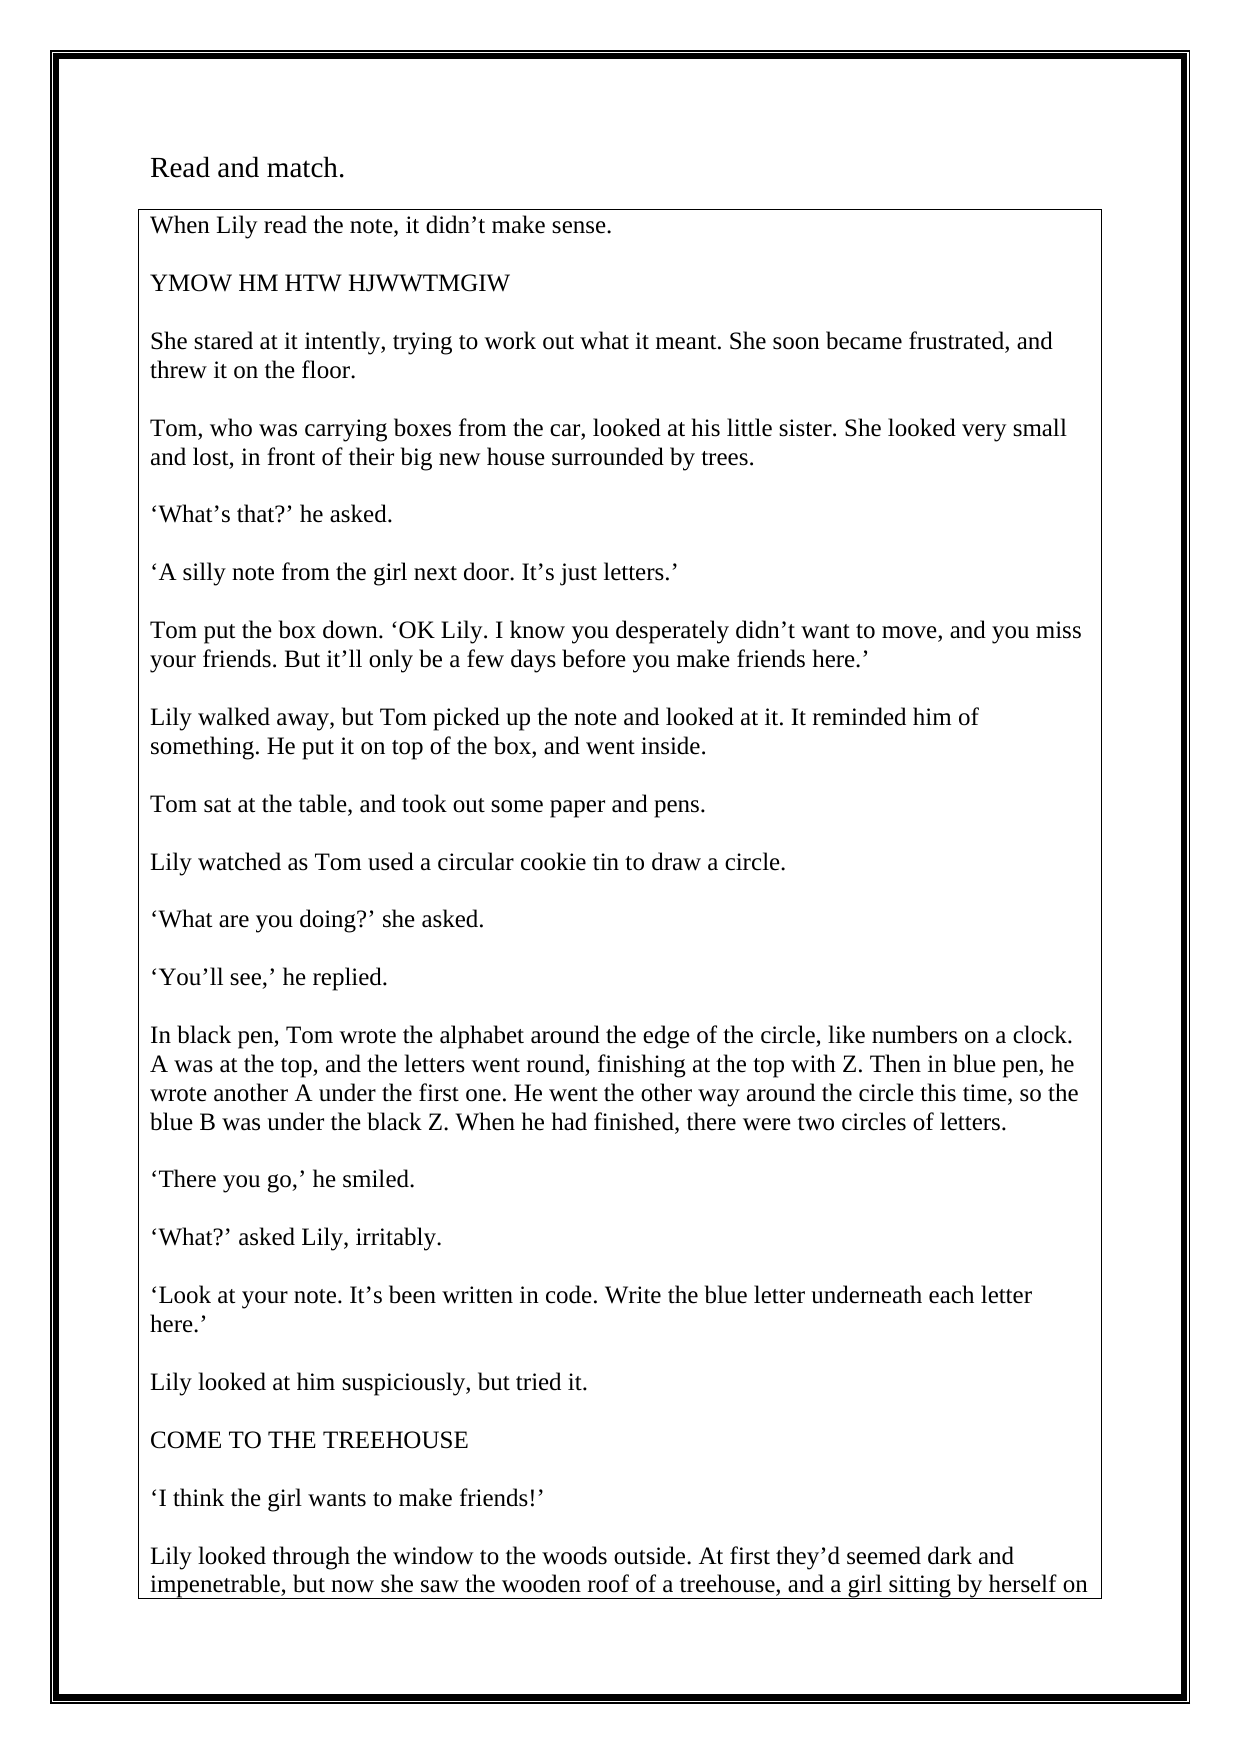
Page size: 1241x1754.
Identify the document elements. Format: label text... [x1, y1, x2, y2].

text Read and match. [150, 150, 1090, 183]
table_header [139, 210, 1101, 1598]
